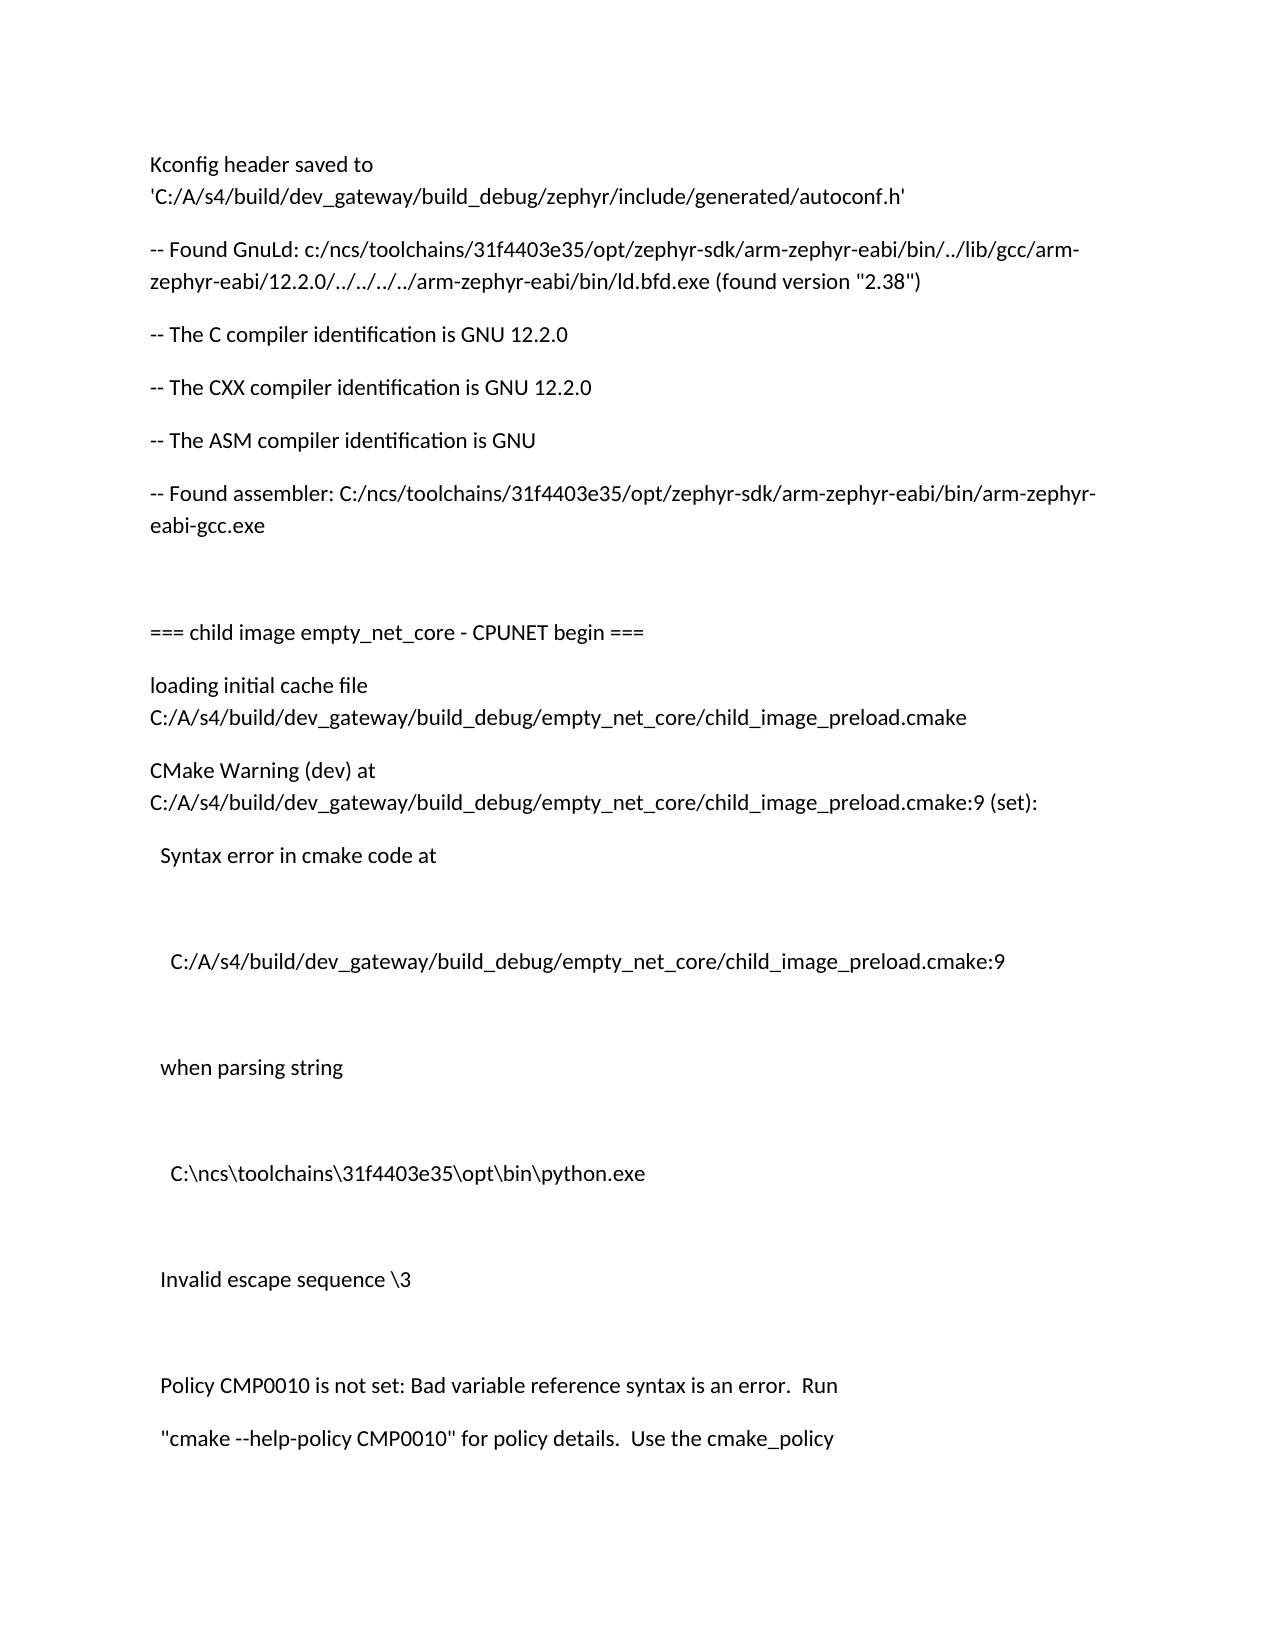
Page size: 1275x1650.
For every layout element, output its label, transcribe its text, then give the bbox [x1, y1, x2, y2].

text -- Found GnuLd: c:/ncs/toolchains/31f4403e35/opt/zephyr-sdk/arm-zephyr-eabi/bin/../lib/gcc/arm-zephyr-eabi/12.2.0/../../../../arm-zephyr-eabi/bin/ld.bfd.exe (found version "2.38") [150, 235, 1125, 295]
text -- The C compiler identification is GNU 12.2.0 [150, 320, 1125, 348]
text Invalid escape sequence \3 [150, 1265, 1125, 1293]
text -- The ASM compiler identification is GNU [150, 426, 1125, 454]
text Syntax error in cmake code at [150, 841, 1125, 869]
text Policy CMP0010 is not set: Bad variable reference syntax is an error. Run [150, 1371, 1125, 1399]
text -- The CXX compiler identification is GNU 12.2.0 [150, 373, 1125, 401]
text === child image empty_net_core - CPUNET begin === [150, 618, 1125, 646]
text Kconfig header saved to 'C:/A/s4/build/dev_gateway/build_debug/zephyr/include/generated/autoconf.h' [150, 150, 1125, 210]
text loading initial cache file C:/A/s4/build/dev_gateway/build_debug/empty_net_core/child_image_preload.cmake [150, 671, 1125, 731]
text CMake Warning (dev) at C:/A/s4/build/dev_gateway/build_debug/empty_net_core/child_image_preload.cmake:9 (set): [150, 756, 1125, 816]
text "cmake --help-policy CMP0010" for policy details. Use the cmake_policy [150, 1424, 1125, 1452]
text C:/A/s4/build/dev_gateway/build_debug/empty_net_core/child_image_preload.cmake:9 [150, 947, 1125, 975]
text C:\ncs\toolchains\31f4403e35\opt\bin\python.exe [150, 1159, 1125, 1187]
text -- Found assembler: C:/ncs/toolchains/31f4403e35/opt/zephyr-sdk/arm-zephyr-eabi/bin/arm-zephyr-eabi-gcc.exe [150, 479, 1125, 540]
text when parsing string [150, 1053, 1125, 1081]
